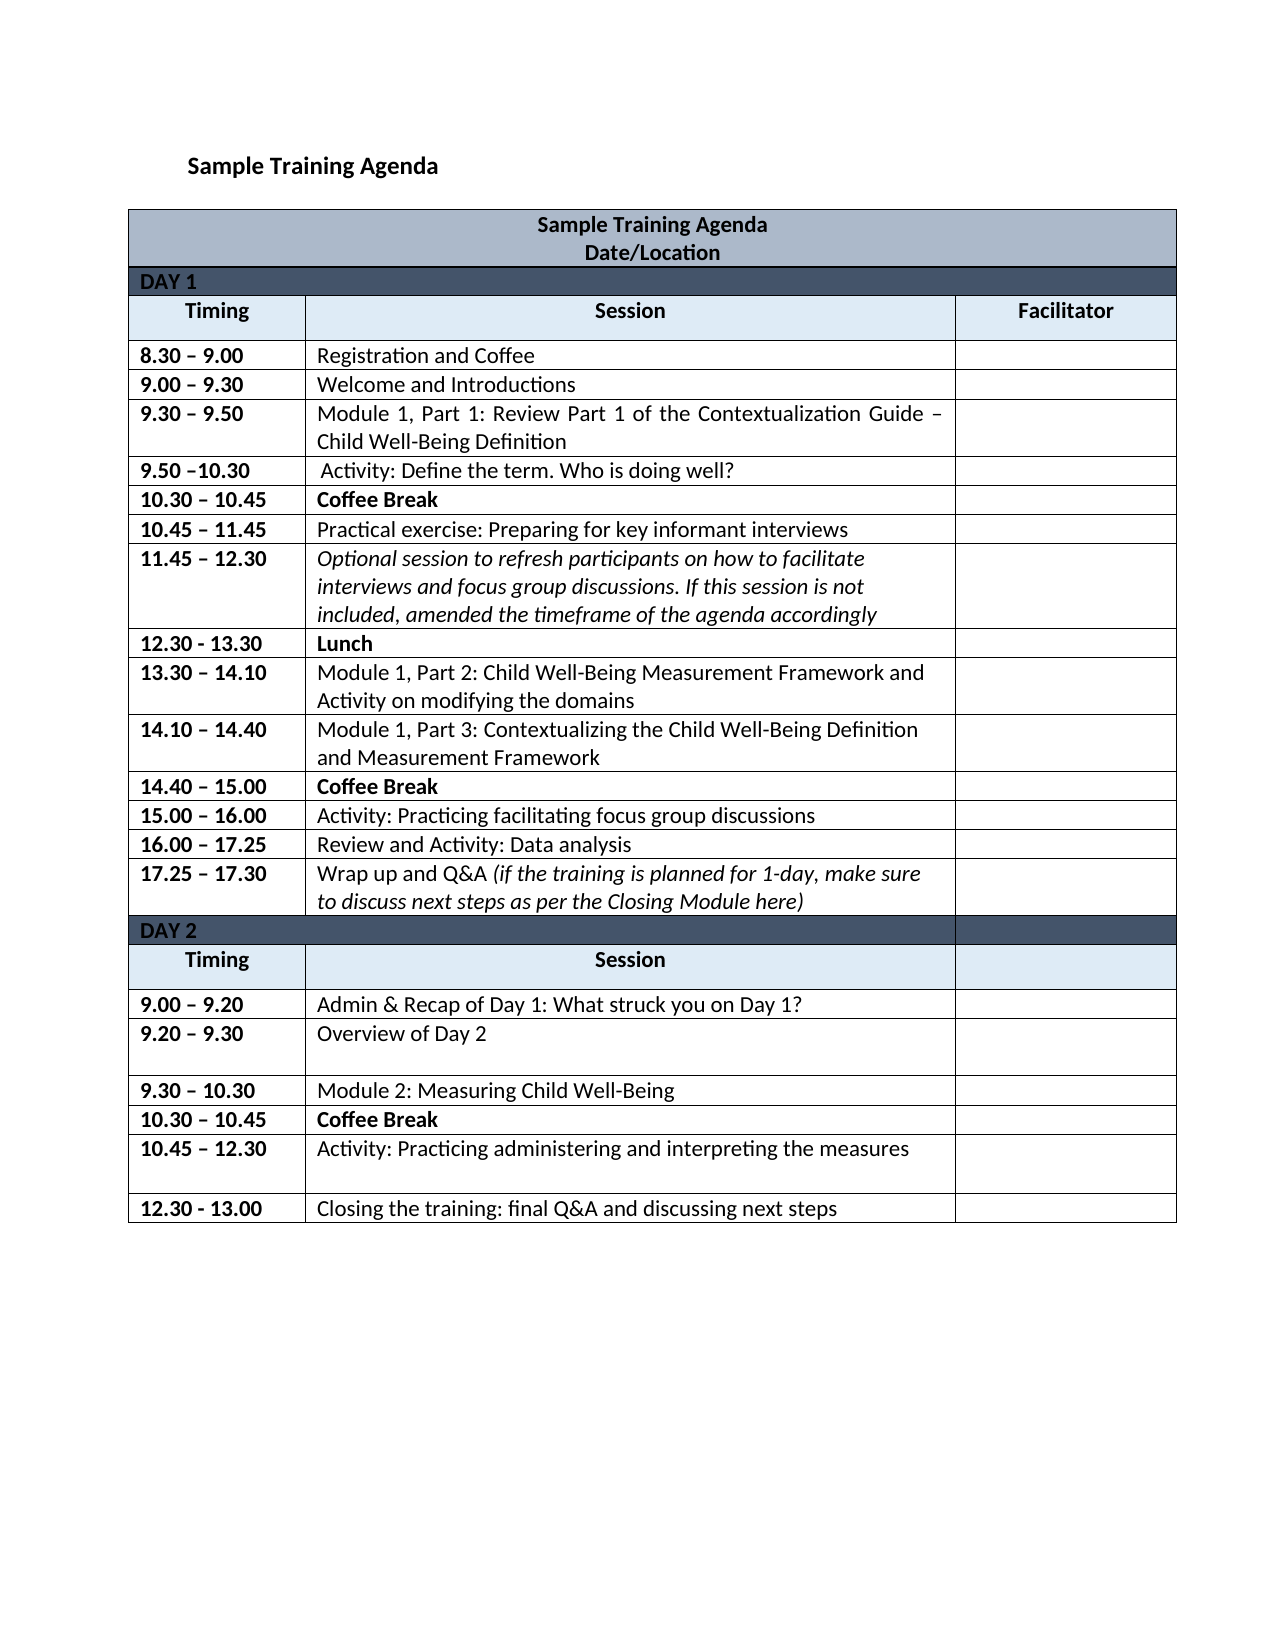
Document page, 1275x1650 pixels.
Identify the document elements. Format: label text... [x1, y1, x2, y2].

table_cell Session [306, 945, 955, 989]
table_cell 10.30 – 10.45 [129, 486, 305, 514]
table_cell 14.10 – 14.40 [129, 715, 305, 771]
table_cell 9.00 – 9.20 [129, 990, 305, 1018]
table_cell Admin & Recap of Day 1: What struck you on Day 1? [306, 990, 955, 1018]
table_cell [956, 801, 1176, 829]
table_cell 17.25 – 17.30 [129, 859, 305, 915]
table_cell 10.30 – 10.45 [129, 1106, 305, 1133]
table_cell 12.30 - 13.30 [129, 629, 305, 657]
table_cell [956, 486, 1176, 514]
table_cell 16.00 – 17.25 [129, 830, 305, 858]
table_cell [956, 715, 1176, 771]
table_cell [956, 629, 1176, 657]
table_cell 15.00 – 16.00 [129, 801, 305, 829]
table_cell Coffee Break [306, 772, 955, 800]
table_cell [956, 341, 1176, 369]
table_cell 8.30 – 9.00 [129, 341, 305, 369]
table_cell Timing [129, 296, 305, 340]
table_cell 9.30 – 10.30 [129, 1076, 305, 1104]
table_cell Review and Activity: Data analysis [306, 830, 955, 858]
table_cell 11.45 – 12.30 [129, 544, 305, 628]
table_cell [956, 859, 1176, 915]
table_cell 10.45 – 12.30 [129, 1135, 305, 1193]
table_cell [956, 1194, 1176, 1222]
table_cell [956, 916, 1176, 944]
table_cell Facilitator [956, 296, 1176, 340]
table_cell [956, 658, 1176, 714]
table_cell [956, 772, 1176, 800]
table_cell Wrap up and Q&A (if the training is planned for 1-day, make sure to discuss next steps as per the Closing Module here) [306, 859, 955, 915]
table_cell [956, 400, 1176, 456]
table_cell [956, 544, 1176, 628]
table_cell Session [306, 296, 955, 340]
table_cell [956, 370, 1176, 398]
table_cell [956, 1135, 1176, 1193]
table_cell Module 2: Measuring Child Well-Being [306, 1076, 955, 1104]
table_cell Activity: Practicing administering and interpreting the measures [306, 1135, 955, 1193]
table_cell [956, 830, 1176, 858]
table_cell [956, 990, 1176, 1018]
table_cell DAY 2 [129, 916, 955, 944]
table_cell [956, 515, 1176, 543]
table_cell DAY 1 [129, 268, 1176, 295]
table_cell 14.40 – 15.00 [129, 772, 305, 800]
table_cell 9.00 – 9.30 [129, 370, 305, 398]
table_cell Module 1, Part 2: Child Well-Being Measurement Framework and Activity on modifying the domains [306, 658, 955, 714]
table_cell [956, 945, 1176, 989]
text Sample Training Agenda [187, 150, 1087, 181]
table_cell Timing [129, 945, 305, 989]
table_cell Activity: Define the term. Who is doing well? [306, 457, 955, 484]
table_cell Practical exercise: Preparing for key informant interviews [306, 515, 955, 543]
table_cell 9.20 – 9.30 [129, 1019, 305, 1075]
table_cell [956, 1106, 1176, 1133]
table_cell 10.45 – 11.45 [129, 515, 305, 543]
table_cell 9.50 –10.30 [129, 457, 305, 484]
table_cell [956, 1076, 1176, 1104]
table_cell Coffee Break [306, 486, 955, 514]
table_cell 9.30 – 9.50 [129, 400, 305, 456]
table_cell [956, 1019, 1176, 1075]
table_cell Overview of Day 2 [306, 1019, 955, 1075]
table_cell 13.30 – 14.10 [129, 658, 305, 714]
table_cell Module 1, Part 1: Review Part 1 of the Contextualization Guide – Child Well-Being Definition [306, 400, 955, 456]
table_cell Activity: Practicing facilitating focus group discussions [306, 801, 955, 829]
table_cell Welcome and Introductions [306, 370, 955, 398]
table_header Sample Training Agenda Date/Location [129, 210, 1176, 266]
table_cell [956, 457, 1176, 484]
table_cell 12.30 - 13.00 [129, 1194, 305, 1222]
table_cell Closing the training: final Q&A and discussing next steps [306, 1194, 955, 1222]
table_cell Lunch [306, 629, 955, 657]
table_cell Registration and Coffee [306, 341, 955, 369]
table_cell Coffee Break [306, 1106, 955, 1133]
table_cell Optional session to refresh participants on how to facilitate interviews and focus group discussions. If this session is not included, amended the timeframe of the agenda accordingly [306, 544, 955, 628]
table_cell Module 1, Part 3: Contextualizing the Child Well-Being Definition and Measurement Framework [306, 715, 955, 771]
